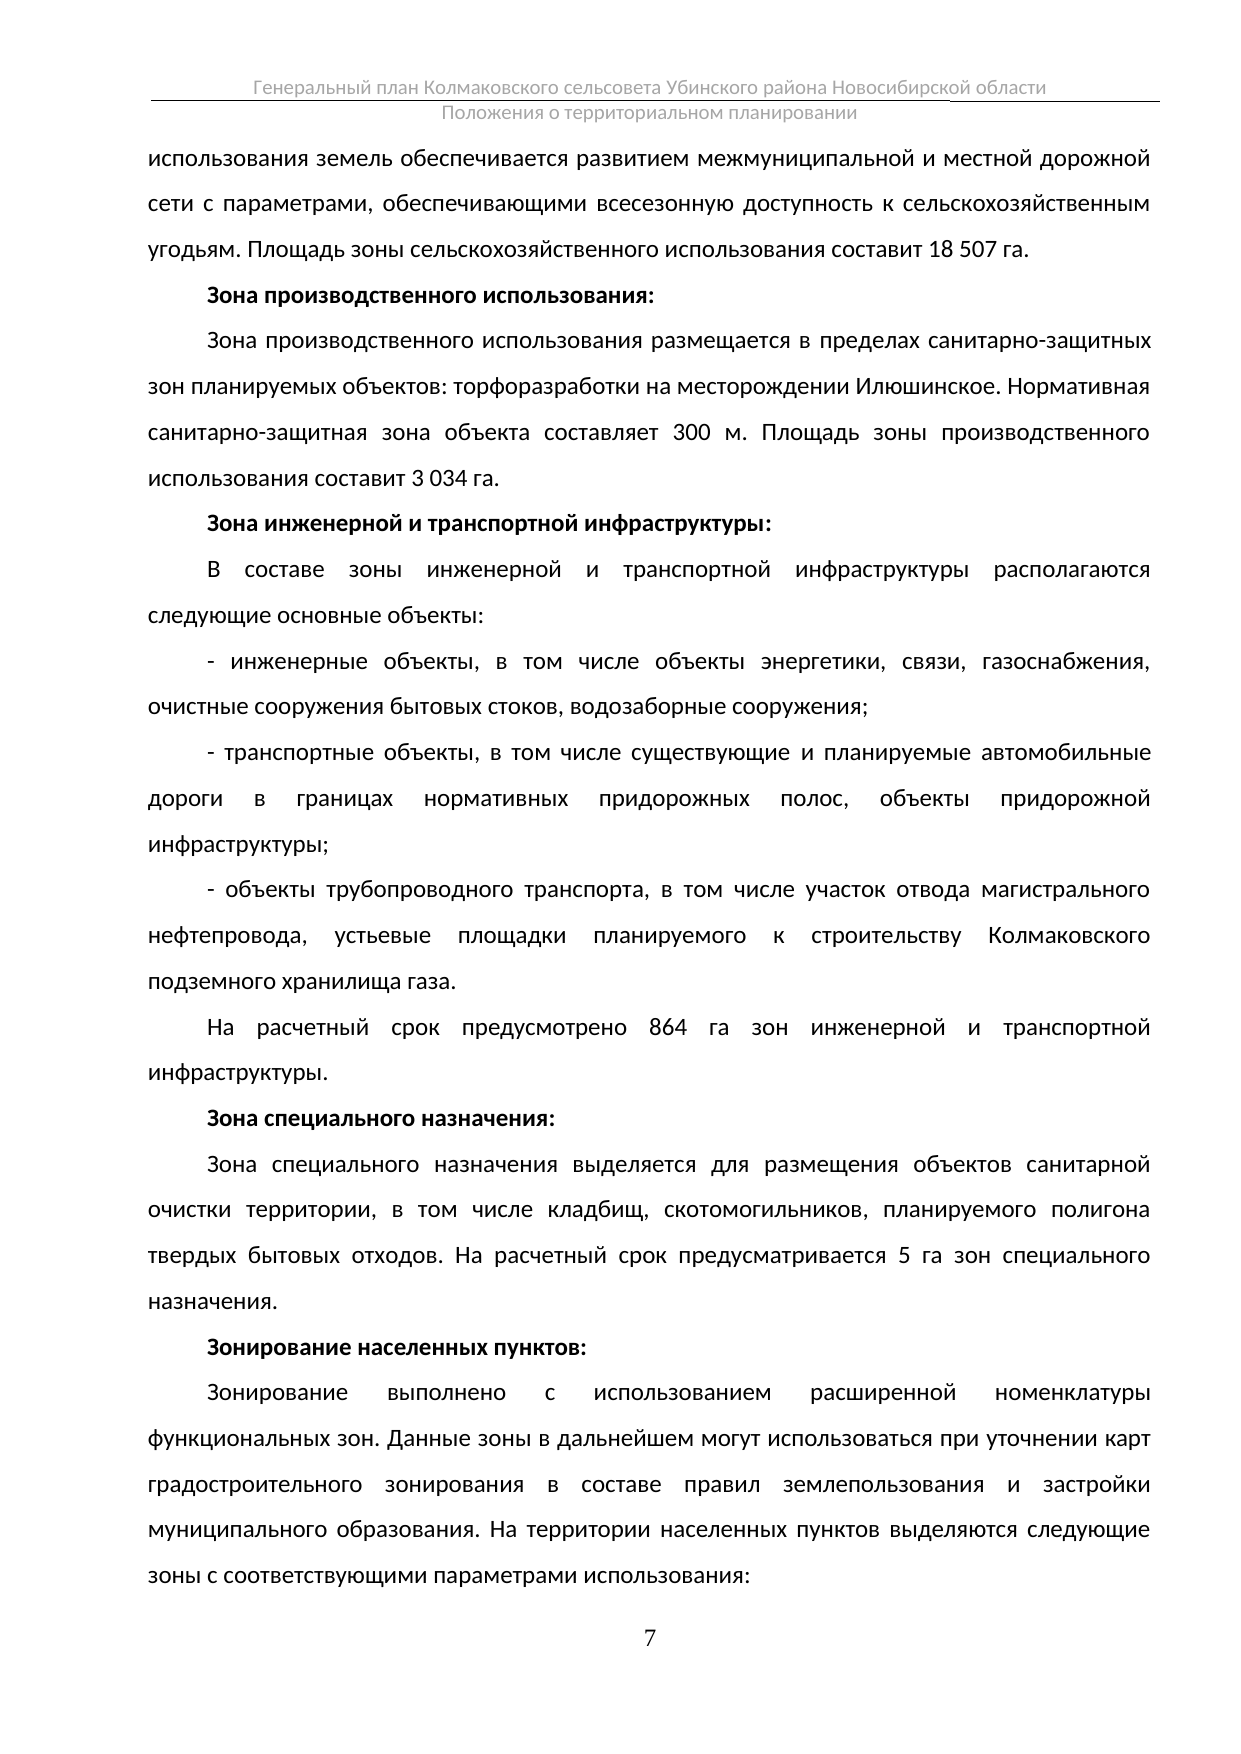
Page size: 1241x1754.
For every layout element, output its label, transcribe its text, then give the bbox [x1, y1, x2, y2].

subtitle Зонирование выполнено с использованием расширенной номенклатуры функциональных зон. Данные зоны в дальнейшем могут использоваться при уточнении карт градостроительного зонирования в составе правил землепользования и застройки муниципального образования. На территории населенных пунктов выделяются следующие зоны с соответствующими параметрами использования: [148, 1376, 1152, 1590]
text - инженерные объекты, в том числе объекты энергетики, связи, газоснабжения, очистные сооружения бытовых стоков, водозаборные сооружения; [148, 645, 1152, 721]
subtitle Зона специального назначения: [148, 1102, 1152, 1133]
subtitle Зона инженерной и транспортной инфраструктуры: [148, 508, 1152, 538]
subtitle На расчетный срок предусмотрено 864 га зон инженерной и транспортной инфраструктуры. [148, 1011, 1152, 1087]
subtitle Зонирование населенных пунктов: [148, 1331, 1152, 1361]
text - транспортные объекты, в том числе существующие и планируемые автомобильные дороги в границах нормативных придорожных полос, объекты придорожной инфраструктуры; [148, 736, 1152, 858]
text Зона производственного использования размещается в пределах санитарно-защитных зон планируемых объектов: торфоразработки на месторождении Илюшинское. Нормативная санитарно-защитная зона объекта составляет 300 м. Площадь зоны производственного использования составит 3 034 га. [148, 325, 1152, 492]
text В составе зоны инженерной и транспортной инфраструктуры располагаются следующие основные объекты: [148, 553, 1152, 629]
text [148, 142, 1152, 264]
subtitle Зона производственного использования: [148, 279, 1152, 309]
text Зона специального назначения выделяется для размещения объектов санитарной очистки территории, в том числе кладбищ, скотомогильников, планируемого полигона твердых бытовых отходов. На расчетный срок предусматривается 5 га зон специального назначения. [148, 1148, 1152, 1316]
text - объекты трубопроводного транспорта, в том числе участок отвода магистрального нефтепровода, устьевые площадки планируемого к строительству Колмаковского подземного хранилища газа. [148, 873, 1152, 995]
